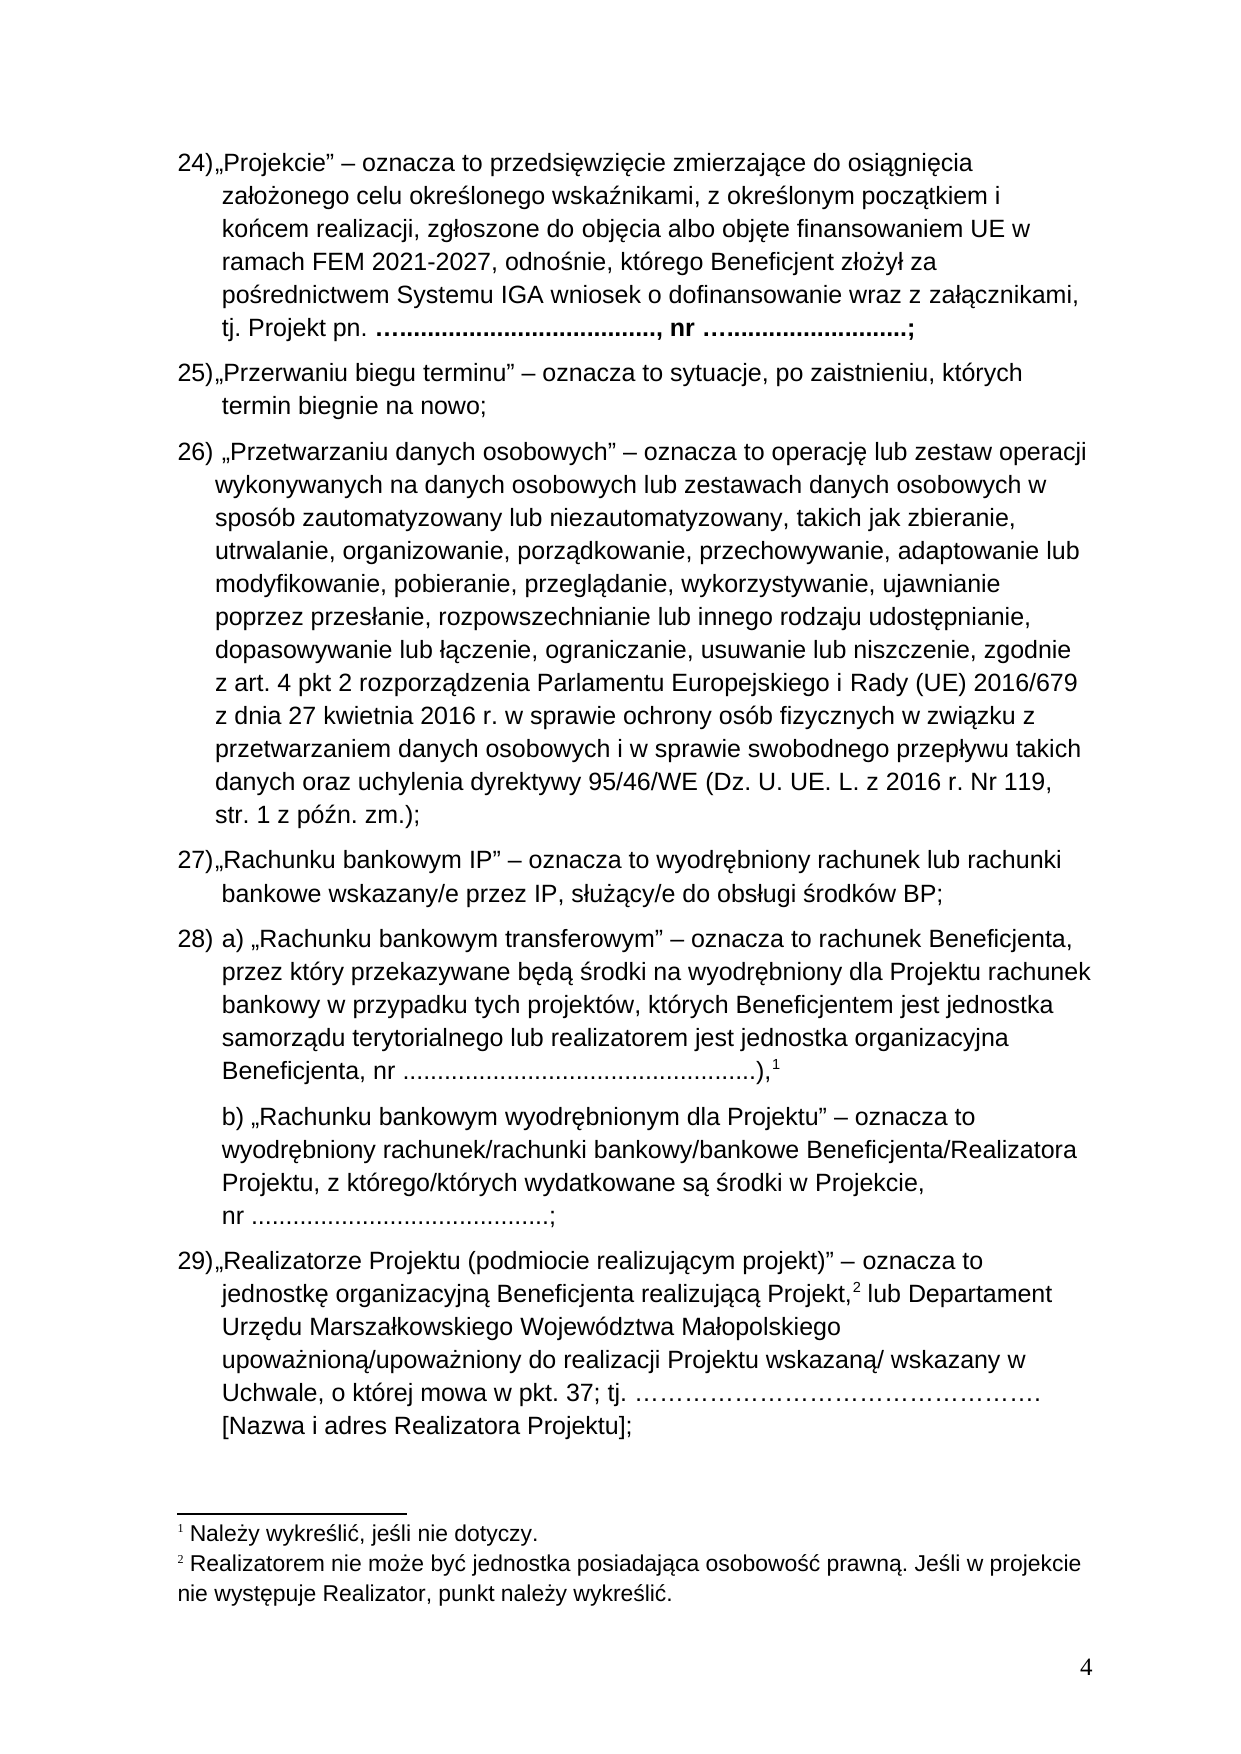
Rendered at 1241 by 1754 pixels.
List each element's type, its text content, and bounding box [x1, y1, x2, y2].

list „Przetwarzaniu danych osobowych” – oznacza to operację lub zestaw operacji wykonywanych na danych osobowych lub zestawach danych osobowych w sposób zautomatyzowany lub niezautomatyzowany, takich jak zbieranie, utrwalanie, organizowanie, porządkowanie, przechowywanie, adaptowanie lub modyfikowanie, pobieranie, przeglądanie, wykorzystywanie, ujawnianie poprzez przesłanie, rozpowszechnianie lub innego rodzaju udostępnianie, dopasowywanie lub łączenie, ograniczanie, usuwanie lub niszczenie, zgodnie z art. 4 pkt 2 rozporządzenia Parlamentu Europejskiego i Rady (UE) 2016/679 z dnia 27 kwietnia 2016 r. w sprawie ochrony osób fizycznych w związku z przetwarzaniem danych osobowych i w sprawie swobodnego przepływu takich danych oraz uchylenia dyrektywy 95/46/WE (Dz. U. UE. L. z 2016 r. Nr 119, str. 1 z późn. zm.); [177, 437, 1093, 829]
list a) „Rachunku bankowym transferowym” – oznacza to rachunek Beneficjenta, przez który przekazywane będą środki na wyodrębniony dla Projektu rachunek bankowy w przypadku tych projektów, których Beneficjentem jest jednostka samorządu terytorialnego lub realizatorem jest jednostka organizacyjna Beneficjenta, nr ...................................................), [177, 924, 1093, 1085]
list „Projekcie” – oznacza to przedsięwzięcie zmierzające do osiągnięcia założonego celu określonego wskaźnikami, z określonym początkiem i końcem realizacji, zgłoszone do objęcia albo objęte finansowaniem UE w ramach FEM 2021-2027, odnośnie, którego Beneficjent złożył za pośrednictwem Systemu IGA wniosek o dofinansowanie wraz z załącznikami, tj. Projekt pn. …....................................., nr …..........................; [177, 148, 1093, 341]
list „Przerwaniu biegu terminu” – oznacza to sytuacje, po zaistnieniu, których termin biegnie na nowo; [177, 358, 1093, 420]
text b) „Rachunku bankowym wyodrębnionym dla Projektu” – oznacza to wyodrębniony rachunek/rachunki bankowy/bankowe Beneficjenta/Realizatora Projektu, z którego/których wydatkowane są środki w Projekcie, nr ...........................................; [222, 1102, 1093, 1229]
list „Realizatorze Projektu (podmiocie realizującym projekt)” – oznacza to jednostkę organizacyjną Beneficjenta realizującą Projekt, lub Departament Urzędu Marszałkowskiego Województwa Małopolskiego upoważnioną/upoważniony do realizacji Projektu wskazaną/ wskazany w Uchwale, o której mowa w pkt. 37; tj. …………………………………………. [Nazwa i adres Realizatora Projektu]; [177, 1246, 1093, 1440]
list „Rachunku bankowym IP” – oznacza to wyodrębniony rachunek lub rachunki bankowe wskazany/e przez IP, służący/e do obsługi środków BP; [177, 846, 1093, 907]
